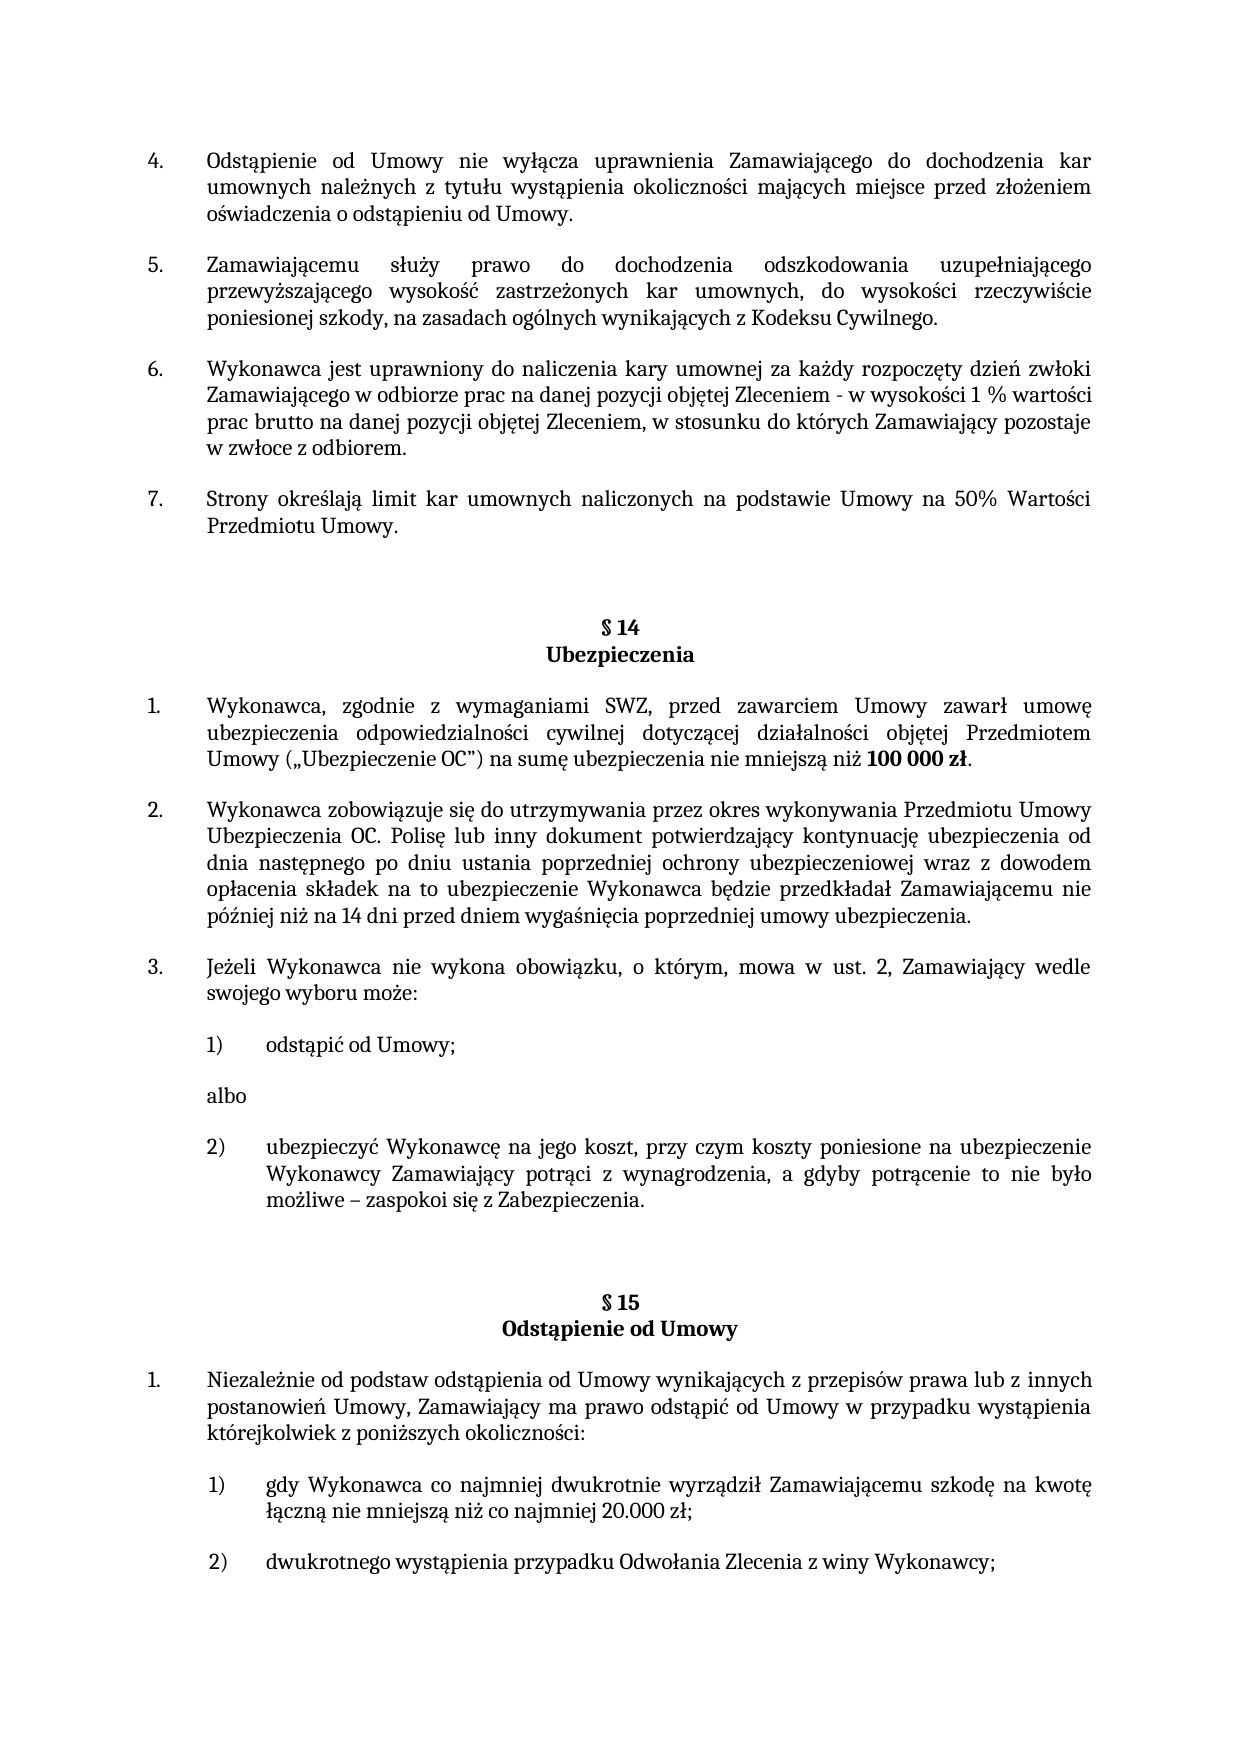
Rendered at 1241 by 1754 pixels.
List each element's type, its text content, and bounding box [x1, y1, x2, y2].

list Wykonawca zobowiązuje się do utrzymywania przez okres wykonywania Przedmiotu Umowy Ubezpieczenia OC. Polisę lub inny dokument potwierdzający kontynuację ubezpieczenia od dnia następnego po dniu ustania poprzedniej ochrony ubezpieczeniowej wraz z dowodem opłacenia składek na to ubezpieczenie Wykonawca będzie przedkładał Zamawiającemu nie później niż na 14 dni przed dniem wygaśnięcia poprzedniej umowy ubezpieczenia. [148, 797, 1093, 929]
text 5. Zamawiającemu służy prawo do dochodzenia odszkodowania uzupełniającego przewyższającego wysokość zastrzeżonych kar umownych, do wysokości rzeczywiście poniesionej szkody, na zasadach ogólnych wynikających z Kodeksu Cywilnego. [148, 252, 1093, 331]
list Jeżeli Wykonawca nie wykona obowiązku, o którym, mowa w ust. 2, Zamawiający wedle swojego wyboru może: [148, 954, 1093, 1006]
list Wykonawca, zgodnie z wymaganiami SWZ, przed zawarciem Umowy zawarł umowę ubezpieczenia odpowiedzialności cywilnej dotyczącej działalności objętej Przedmiotem Umowy („Ubezpieczenie OC”) na sumę ubezpieczenia nie mniejszą niż 100 000 zł. [148, 693, 1093, 772]
list ubezpieczyć Wykonawcę na jego koszt, przy czym koszty poniesione na ubezpieczenie Wykonawcy Zamawiający potrąci z wynagrodzenia, a gdyby potrącenie to nie było możliwe – zaspokoi się z Zabezpieczenia. [207, 1134, 1093, 1213]
list odstąpić od Umowy; [207, 1031, 1093, 1058]
list dwukrotnego wystąpienia przypadku Odwołania Zlecenia z winy Wykonawcy; [209, 1549, 1093, 1575]
text § 14 Ubezpieczenia [148, 615, 1093, 668]
text § 15 Odstąpienie od Umowy [148, 1289, 1093, 1342]
list Niezależnie od podstaw odstąpienia od Umowy wynikających z przepisów prawa lub z innych postanowień Umowy, Zamawiający ma prawo odstąpić od Umowy w przypadku wystąpienia którejkolwiek z poniższych okoliczności: [148, 1367, 1093, 1446]
list gdy Wykonawca co najmniej dwukrotnie wyrządził Zamawiającemu szkodę na kwotę łączną nie mniejszą niż co najmniej 20.000 zł; [209, 1471, 1093, 1524]
text 4. Odstąpienie od Umowy nie wyłącza uprawnienia Zamawiającego do dochodzenia kar umownych należnych z tytułu wystąpienia okoliczności mających miejsce przed złożeniem oświadczenia o odstąpieniu od Umowy. [148, 148, 1093, 227]
text albo [207, 1083, 1093, 1109]
text 7. Strony określają limit kar umownych naliczonych na podstawie Umowy na 50% Wartości Przedmiotu Umowy. [148, 486, 1093, 539]
text 6. Wykonawca jest uprawniony do naliczenia kary umownej za każdy rozpoczęty dzień zwłoki Zamawiającego w odbiorze prac na danej pozycji objętej Zleceniem - w wysokości 1 % wartości prac brutto na danej pozycji objętej Zleceniem, w stosunku do których Zamawiający pozostaje w zwłoce z odbiorem. [148, 356, 1093, 461]
